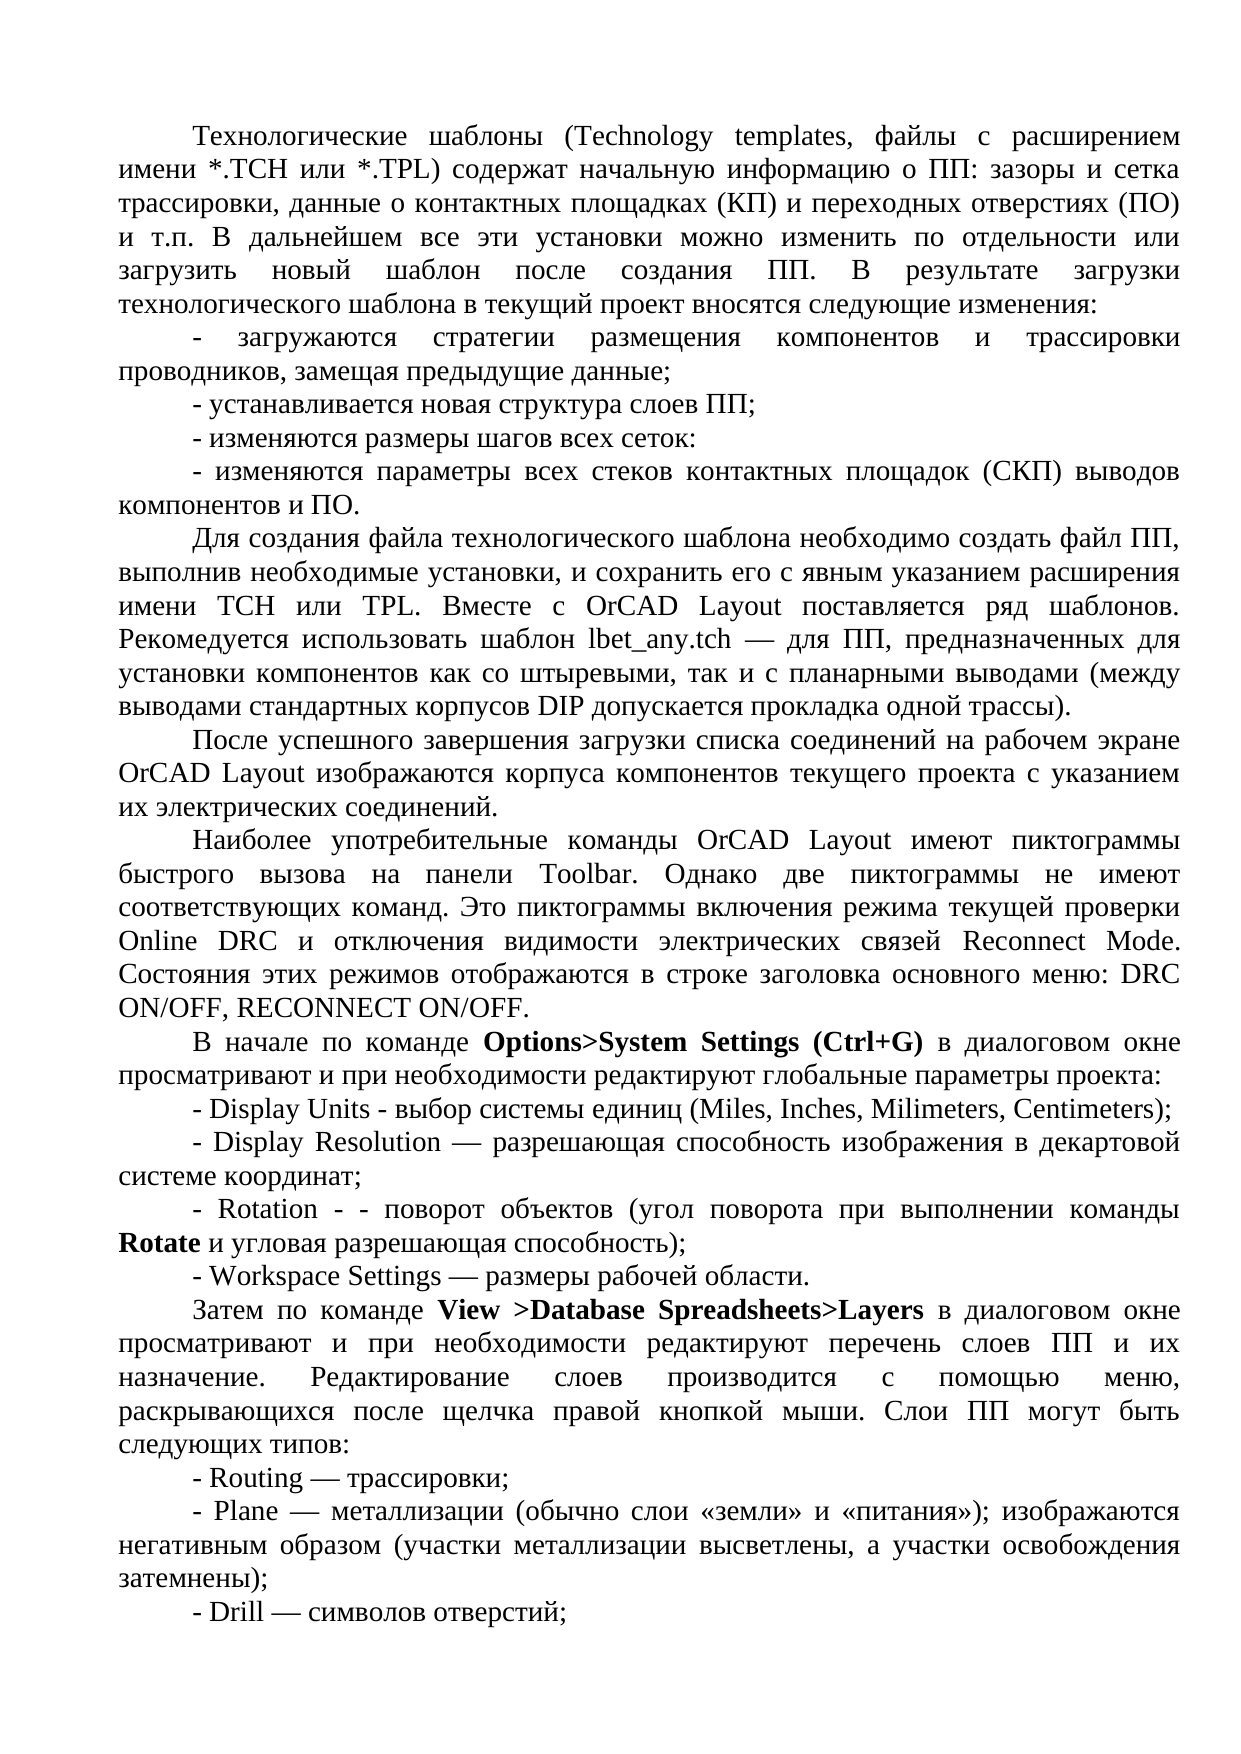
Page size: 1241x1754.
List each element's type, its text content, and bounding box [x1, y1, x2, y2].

text - Display Units - выбор системы единиц (Miles, Inches, Milimeters, Centimeters); [118, 1091, 1181, 1124]
text - загружаются стратегии размещения компонентов и трассировки проводников, замещая предыдущие данные; [118, 319, 1181, 386]
text В начале по команде Options>System Settings (Ctrl+G) в диалоговом окне просматривают и при необходимости редактируют глобальные параметры проекта: [118, 1024, 1181, 1091]
text - Workspace Settings — размеры рабочей области. [118, 1258, 1181, 1292]
text После успешного завершения загрузки списка соединений на рабочем экране OrCAD Layout изображаются корпуса компонентов текущего проекта с указанием их электрических соединений. [118, 722, 1181, 822]
text Технологические шаблоны (Technology templates, файлы с расширением имени *.ТСН или *.TPL) содержат начальную информацию о ПП: зазоры и сетка трассировки, данные о контактных площадках (КП) и переходных отверстиях (ПО) и т.п. В дальнейшем все эти установки можно изменить по отдельности или загрузить новый шаблон после создания ПП. В результате загрузки технологического шаблона в текущий проект вносятся следующие изменения: [118, 118, 1181, 319]
text - Routing — трассировки; [118, 1460, 1181, 1493]
text Для создания файла технологического шаблона необходимо создать файл ПП, выполнив необходимые установки, и сохранить его с явным указанием расширения имени ТСН или TPL. Вместе с OrCAD Layout поставляется ряд шаблонов. Рекомедуется использовать шаблон lbet_any.tch — для ПП, предназначенных для установки компонентов как со штыревыми, так и с планарными выводами (между выводами стандартных корпусов DIP допускается прокладка одной трассы). [118, 521, 1181, 722]
text - Drill — символов отверстий; [118, 1594, 1181, 1627]
text - изменяются параметры всех стеков контактных площадок (СКП) выводов компонентов и ПО. [118, 453, 1181, 521]
text Затем по команде View >Database Spreadsheets>Layers в диалоговом окне просматривают и при необходимости редактируют перечень слоев ПП и их назначение. Редактирование слоев производится с помощью меню, раскрывающихся после щелчка правой кнопкой мыши. Слои ПП могут быть следующих типов: [118, 1292, 1181, 1460]
text - изменяются размеры шагов всех сеток: [118, 420, 1181, 453]
text - устанавливается новая структура слоев ПП; [118, 386, 1181, 420]
text Наиболее употребительные команды OrCAD Layout имеют пиктограммы быстрого вызова на панели Toolbar. Однако две пиктограммы не имеют соответствующих команд. Это пиктограммы включения режима текущей проверки Online DRC и отключения видимости электрических связей Reconnect Mode. Состояния этих режимов отображаются в строке заголовка основного меню: DRC ON/OFF, RECONNECT ON/OFF. [118, 822, 1181, 1024]
text - Display Resolution — разрешающая способность изображения в декартовой системе координат; [118, 1124, 1181, 1191]
text - Rotation - - поворот объектов (угол поворота при выполнении команды Rotate и угловая разрешающая способность); [118, 1191, 1181, 1258]
text - Plane — металлизации (обычно слои «земли» и «питания»); изображаются негативным образом (участки металлизации высветлены, а участки освобождения затемнены); [118, 1493, 1181, 1594]
